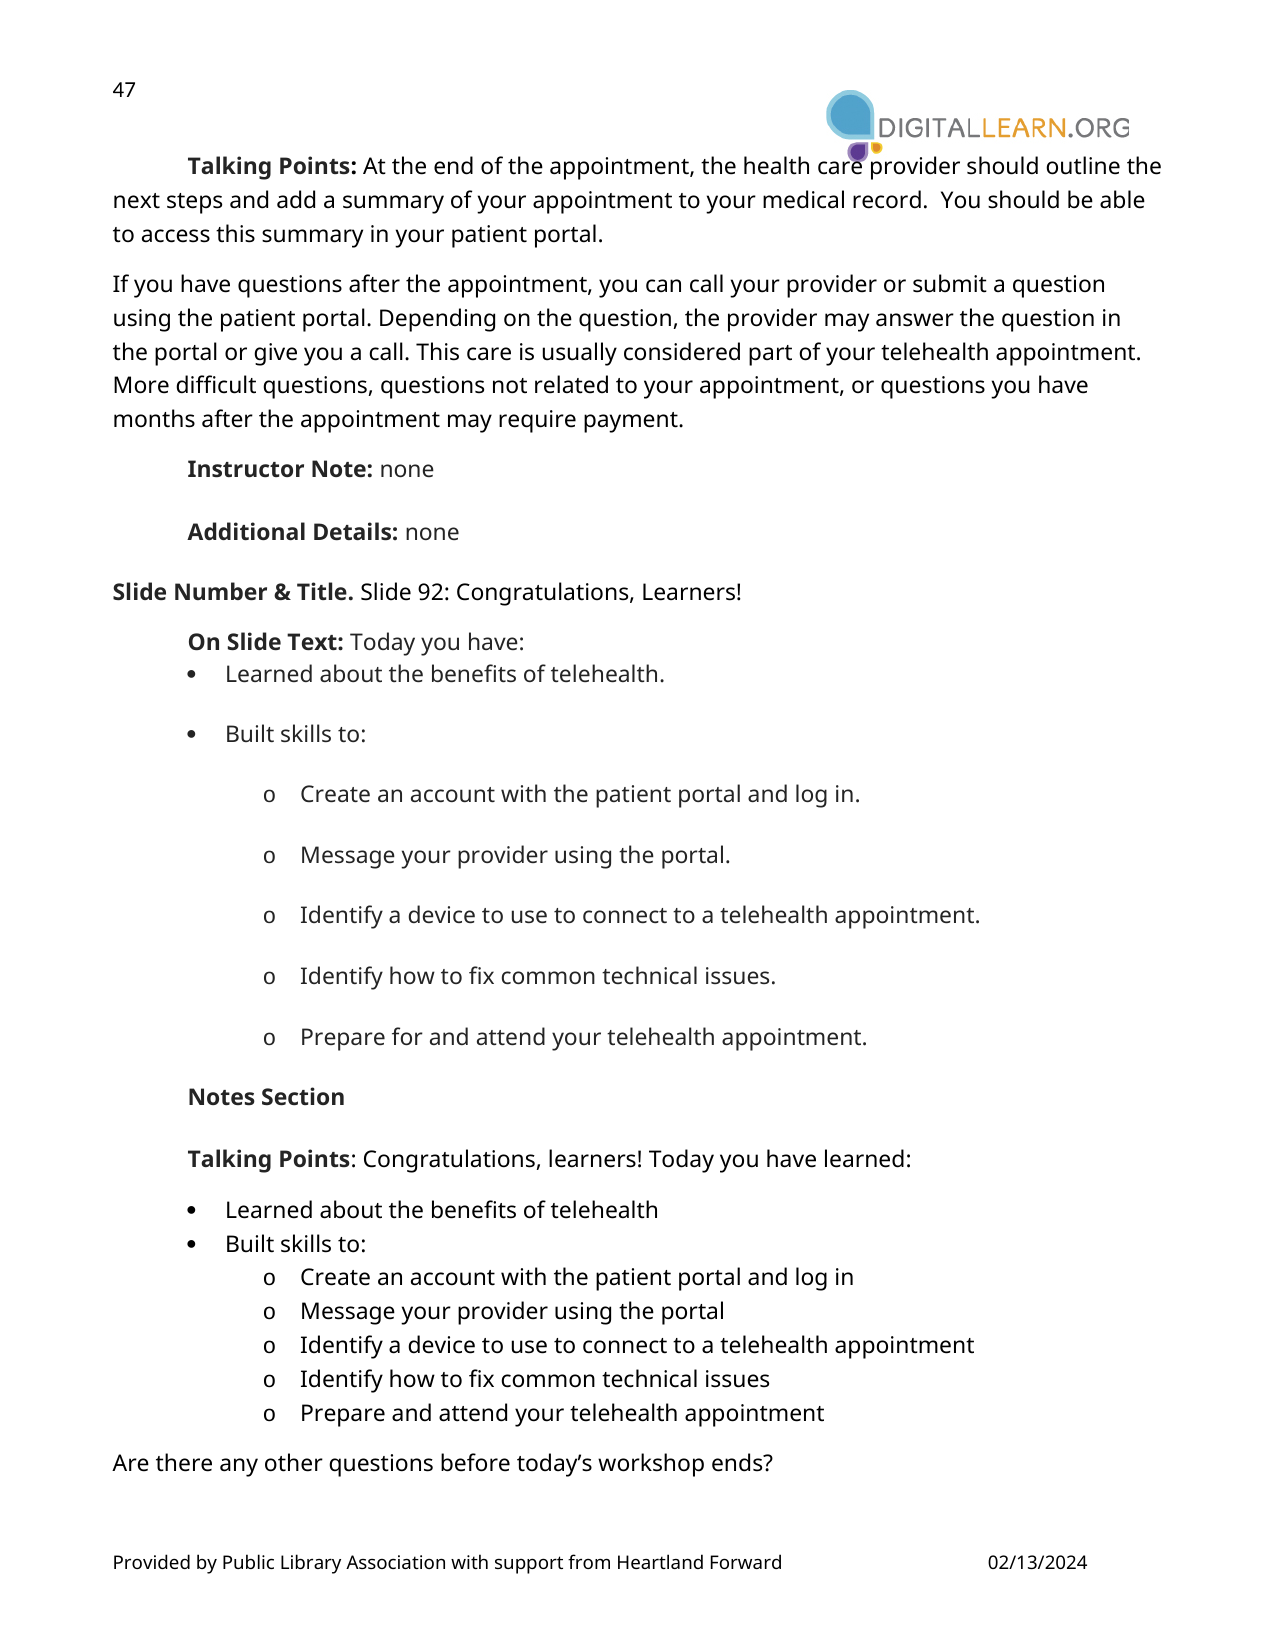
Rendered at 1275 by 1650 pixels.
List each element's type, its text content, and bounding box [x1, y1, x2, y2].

list Create an account with the patient portal and log in [262, 1261, 1162, 1293]
list Create an account with the patient portal and log in. [262, 778, 1162, 810]
list Identify a device to use to connect to a telehealth appointment. [262, 899, 1162, 931]
text On Slide Text: Today you have: [112, 626, 1162, 657]
list Identify how to fix common technical issues [262, 1363, 1162, 1394]
list Identify a device to use to connect to a telehealth appointment [262, 1329, 1162, 1360]
text Additional Details: none [112, 516, 1162, 576]
list Prepare for and attend your telehealth appointment. [262, 1020, 1162, 1052]
text Instructor Note: none [112, 453, 1162, 484]
list Learned about the benefits of telehealth [187, 1194, 1162, 1225]
list Message your provider using the portal. [262, 839, 1162, 870]
text Slide Number & Title. Slide 92: Congratulations, Learners! [112, 576, 1162, 607]
text Are there any other questions before today’s workshop ends? [112, 1447, 1162, 1478]
list Identify how to fix common technical issues. [262, 960, 1162, 991]
text If you have questions after the appointment, you can call your provider or submit a question using the patient portal. Depending on the question, the provider may answer the question in the portal or give you a call. This care is usually considered part of your telehealth appointment. More difficult questions, questions not related to your appointment, or questions you have months after the appointment may require payment. [112, 268, 1162, 434]
picture [826, 90, 1129, 150]
list Built skills to: [187, 1228, 1162, 1259]
list Built skills to: [187, 718, 1162, 749]
list Prepare and attend your telehealth appointment [262, 1397, 1162, 1428]
text Talking Points: At the end of the appointment, the health care provider should outline the next steps and add a summary of your appointment to your medical record. You should be able to access this summary in your patient portal. [112, 150, 1162, 249]
text Talking Points: Congratulations, learners! Today you have learned: [112, 1143, 1162, 1175]
text Notes Section [112, 1081, 1162, 1112]
list Learned about the benefits of telehealth. [187, 657, 1162, 689]
list Message your provider using the portal [262, 1295, 1162, 1327]
